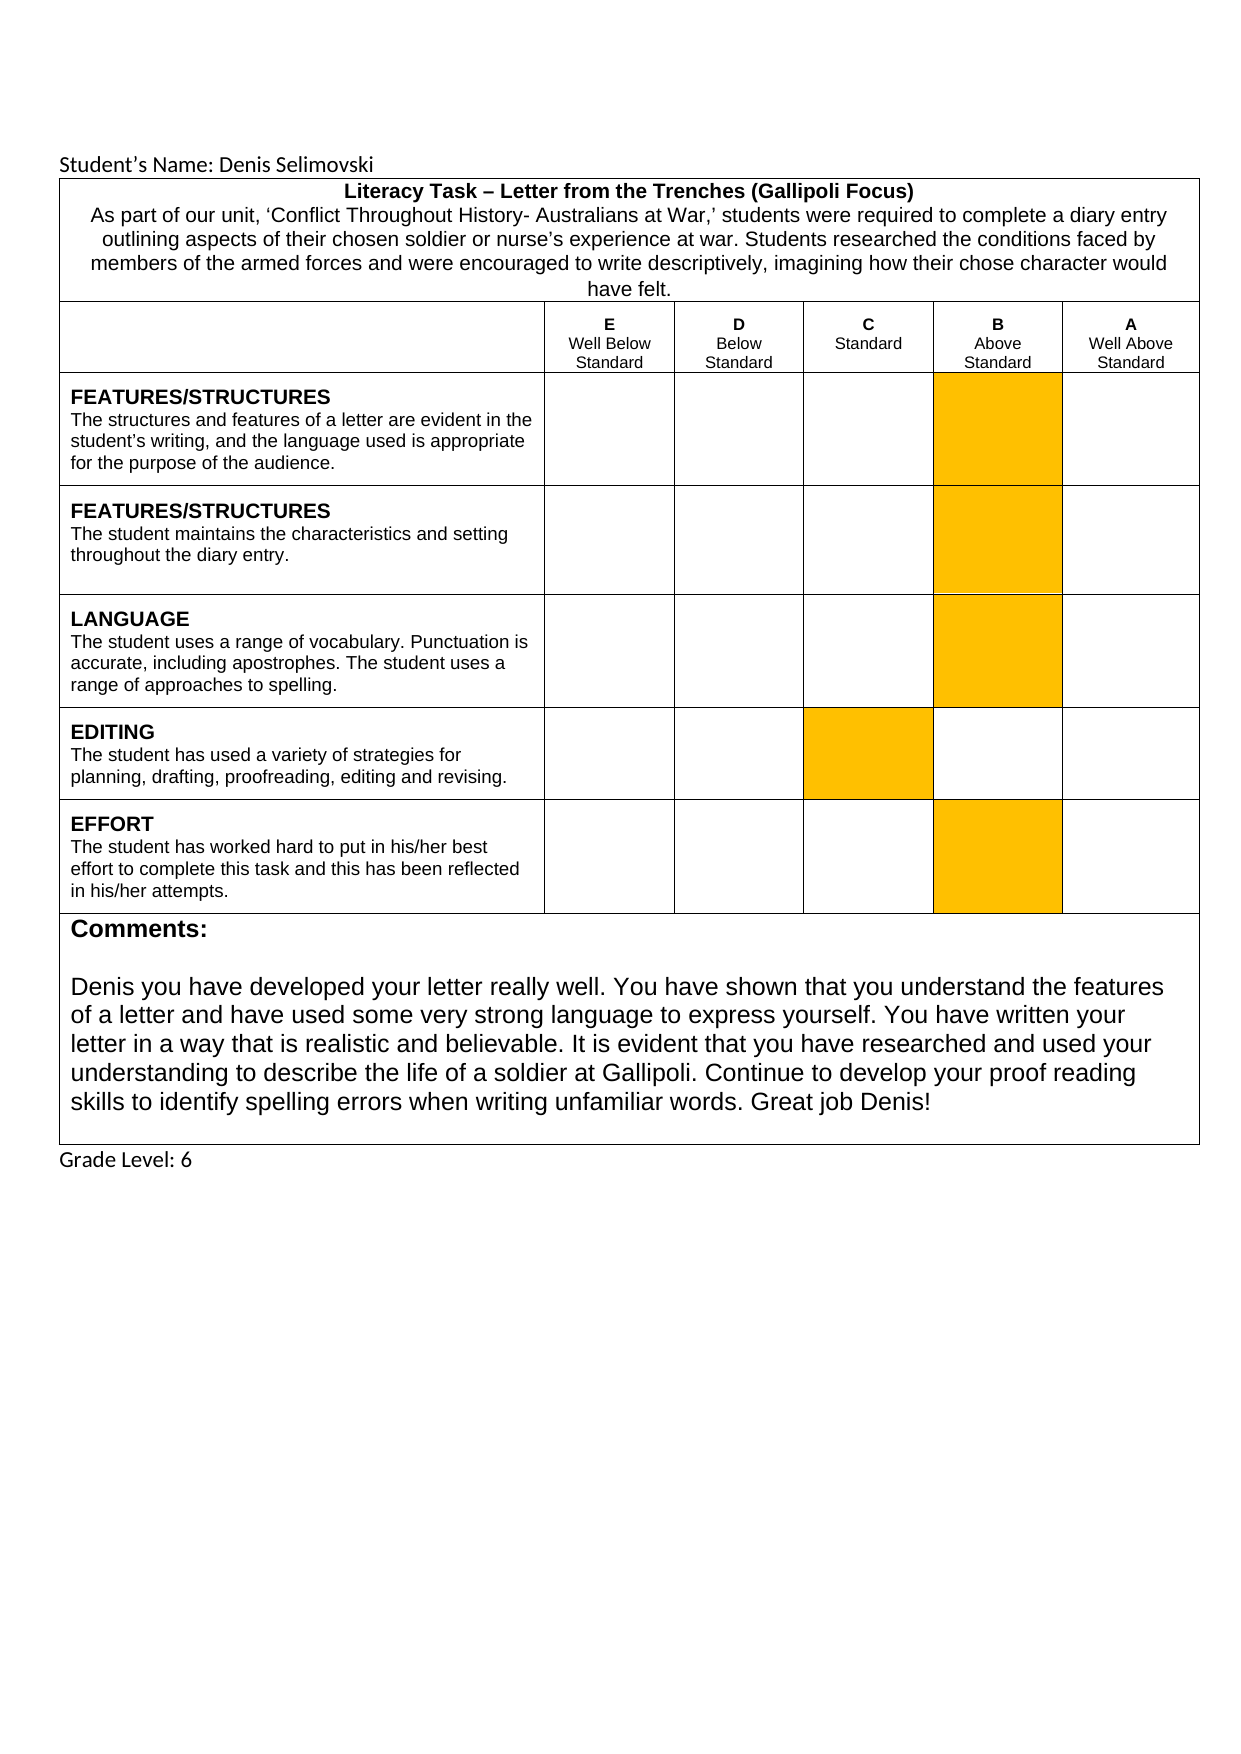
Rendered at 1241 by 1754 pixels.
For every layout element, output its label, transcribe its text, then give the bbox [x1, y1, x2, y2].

table_cell B Above Standard [934, 302, 1062, 372]
table_cell [804, 708, 933, 799]
table_cell [934, 595, 1062, 707]
text Student’s Name: Denis Selimovski [59, 150, 1090, 178]
table_cell Comments: Denis you have developed your letter really well. You have shown that you understand the features of a letter and have used some very strong language to express yourself. You have written your letter in a way that is realistic and believable. It is evident that you have researched and used your understanding to describe the life of a soldier at Gallipoli. Continue to develop your proof reading skills to identify spelling errors when writing unfamiliar words. Great job Denis! [60, 914, 1199, 1144]
table_cell [804, 595, 933, 707]
table_cell [675, 595, 803, 707]
table_cell [545, 595, 674, 707]
table_cell [1063, 708, 1199, 799]
table_cell [1063, 486, 1199, 593]
table_cell [1063, 373, 1199, 485]
text Grade Level: 6 [59, 1145, 1090, 1201]
table_cell [675, 800, 803, 913]
table_cell [675, 708, 803, 799]
table_cell [1063, 595, 1199, 707]
table_cell FEATURES/STRUCTURES The student maintains the characteristics and setting throughout the diary entry. [60, 486, 544, 593]
table_cell [675, 486, 803, 593]
table_cell [804, 800, 933, 913]
table_cell FEATURES/STRUCTURES The structures and features of a letter are evident in the student’s writing, and the language used is appropriate for the purpose of the audience. [60, 373, 544, 485]
table_cell [804, 486, 933, 593]
table_cell [1063, 800, 1199, 913]
table_cell [545, 708, 674, 799]
table_cell LANGUAGE The student uses a range of vocabulary. Punctuation is accurate, including apostrophes. The student uses a range of approaches to spelling. [60, 595, 544, 707]
table_cell [804, 373, 933, 485]
table_cell [934, 373, 1062, 485]
table_cell EFFORT The student has worked hard to put in his/her best effort to complete this task and this has been reflected in his/her attempts. [60, 800, 544, 913]
table_cell [934, 486, 1062, 593]
table_cell [934, 708, 1062, 799]
table_cell E Well Below Standard [545, 302, 674, 372]
table_cell A Well Above Standard [1063, 302, 1199, 372]
table_cell D Below Standard [675, 302, 803, 372]
table_header Literacy Task – Letter from the Trenches (Gallipoli Focus) As part of our unit, ‘Conflict Throughout History- Australians at War,’ students were required to complete a diary entry outlining aspects of their chosen soldier or nurse’s experience at war. Students researched the conditions faced by members of the armed forces and were encouraged to write descriptively, imagining how their chose character would have felt. [60, 179, 1199, 301]
table_cell [545, 373, 674, 485]
table_cell [60, 302, 544, 372]
table_cell [934, 800, 1062, 913]
table_cell [675, 373, 803, 485]
table_cell [545, 800, 674, 913]
table_cell EDITING The student has used a variety of strategies for planning, drafting, proofreading, editing and revising. [60, 708, 544, 799]
table_cell [545, 486, 674, 593]
table_cell C Standard [804, 302, 933, 372]
